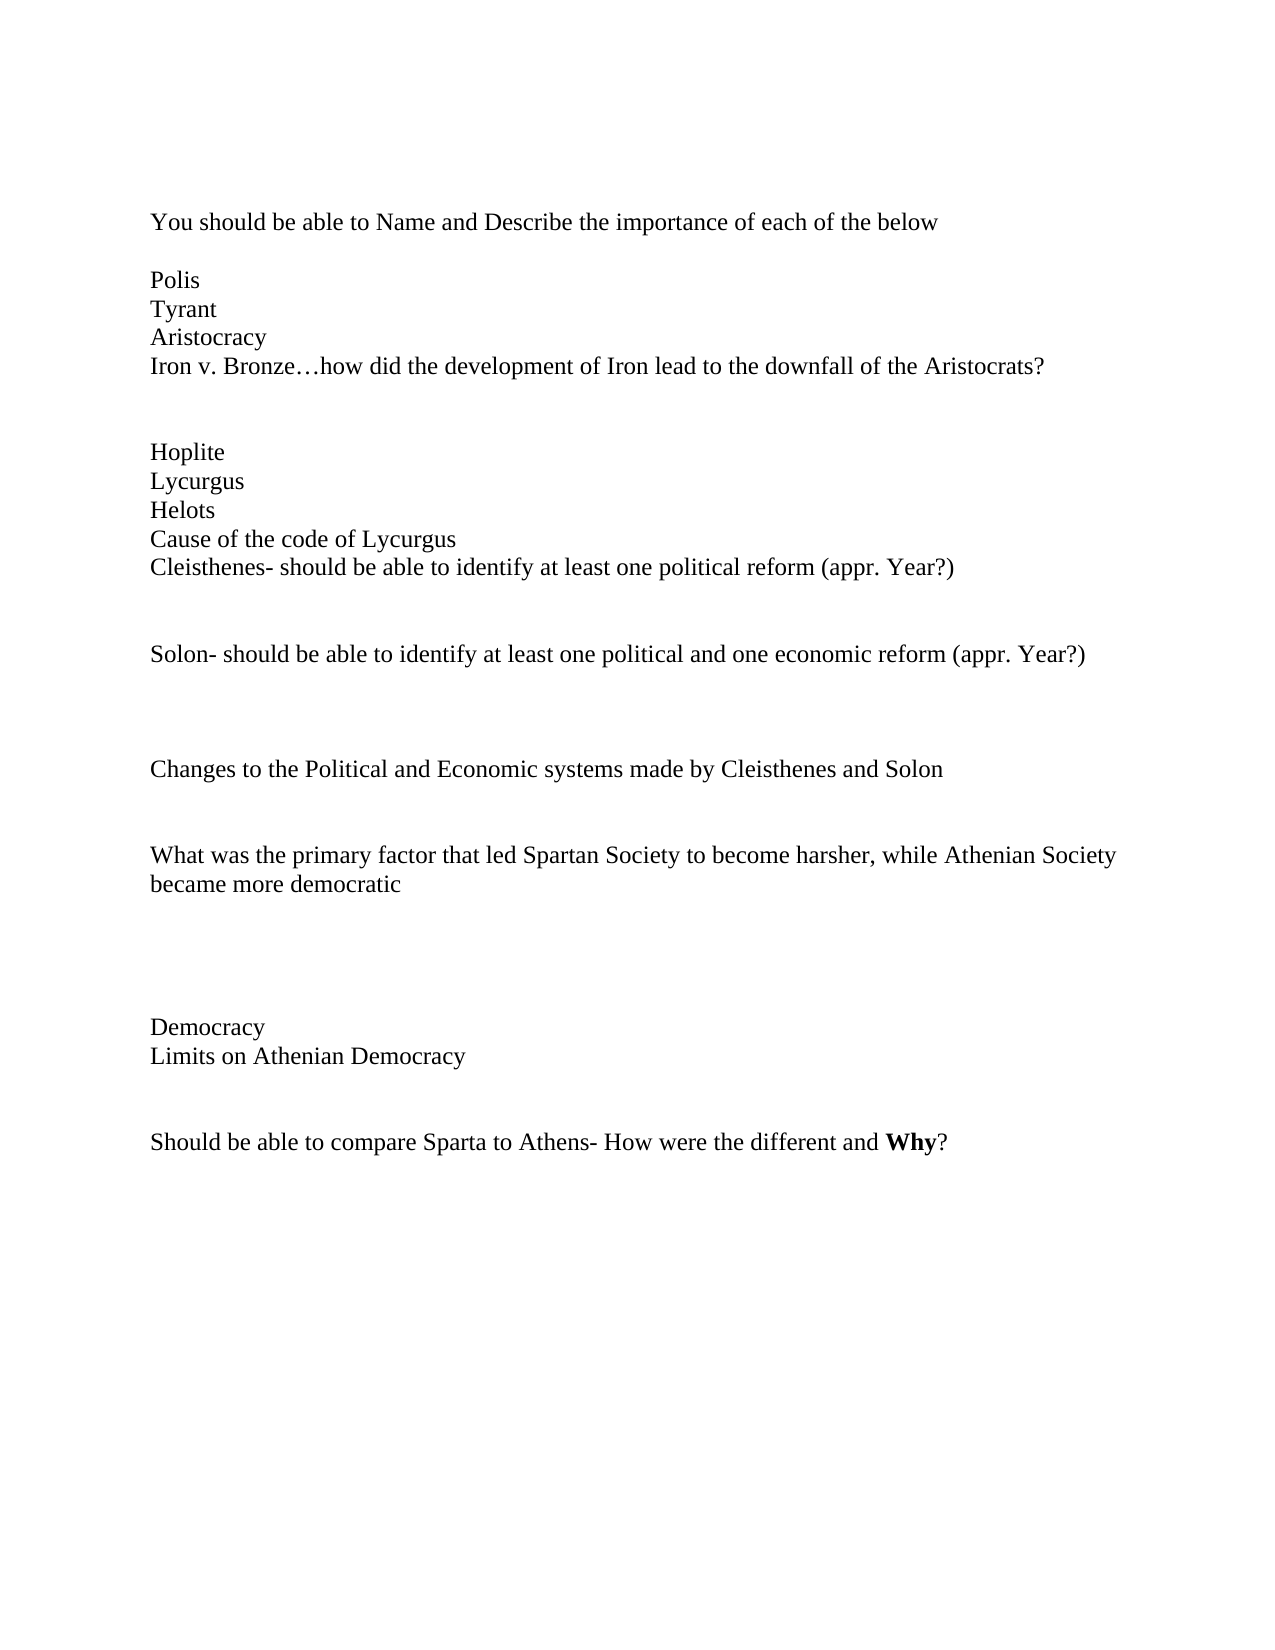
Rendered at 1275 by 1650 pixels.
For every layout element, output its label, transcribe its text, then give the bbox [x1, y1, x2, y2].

text Tyrant [150, 294, 1125, 322]
text Polis [150, 265, 1125, 294]
text Iron v. Bronze…how did the development of Iron lead to the downfall of the Aristocrats? [150, 351, 1125, 380]
text Solon- should be able to identify at least one political and one economic reform (appr. Year?) [150, 639, 1125, 667]
text Hoplite [150, 437, 1125, 466]
text Changes to the Political and Economic systems made by Cleisthenes and Solon [150, 754, 1125, 782]
text You should be able to Name and Describe the importance of each of the below [150, 207, 1125, 236]
text Cause of the code of Lycurgus [150, 524, 1125, 552]
text Cleisthenes- should be able to identify at least one political reform (appr. Year?) [150, 552, 1125, 581]
text Aristocracy [150, 322, 1125, 351]
text Limits on Athenian Democracy [150, 1041, 1125, 1070]
text Democracy [150, 1012, 1125, 1041]
text Helots [150, 495, 1125, 524]
text What was the primary factor that led Spartan Society to become harsher, while Athenian Society became more democratic [150, 840, 1125, 897]
text Lycurgus [150, 466, 1125, 495]
text Should be able to compare Sparta to Athens- How were the different and Why? [150, 1127, 1125, 1156]
